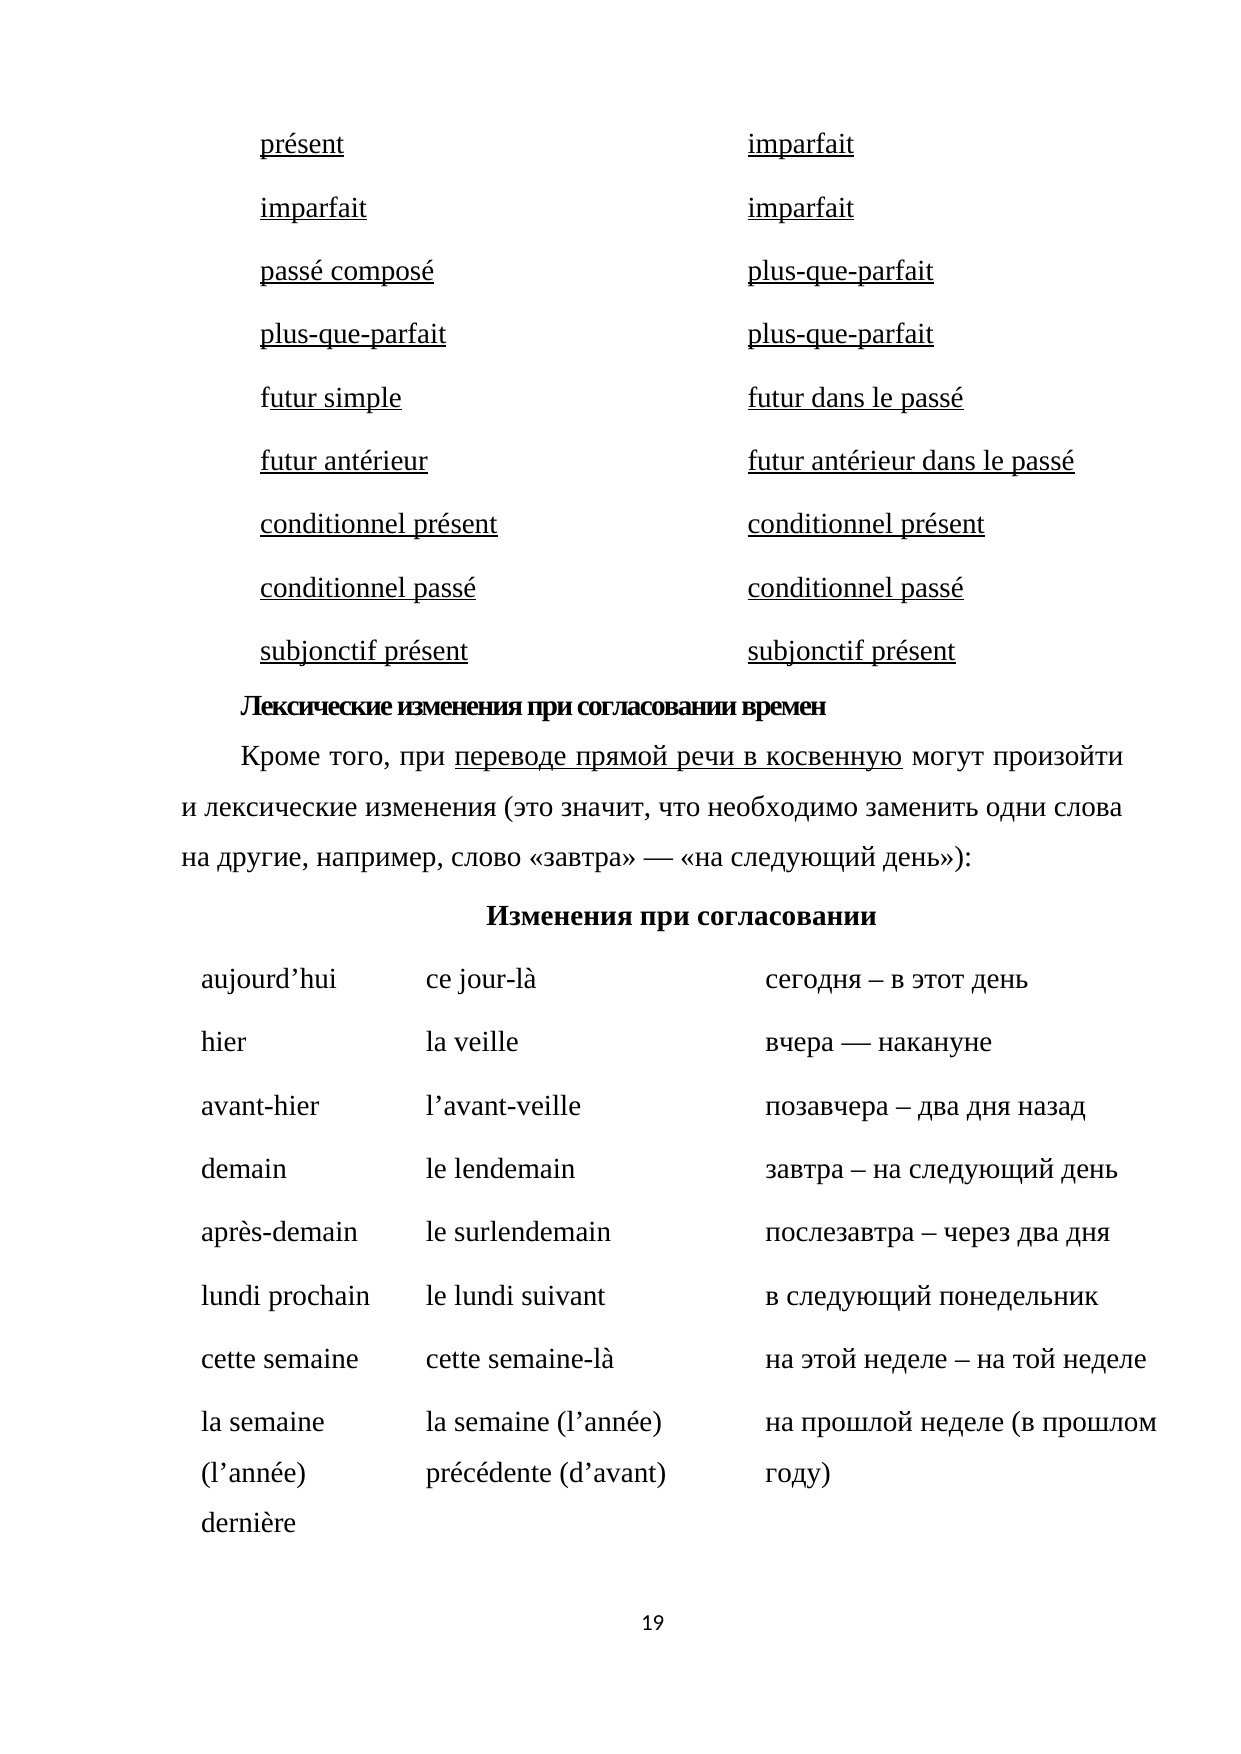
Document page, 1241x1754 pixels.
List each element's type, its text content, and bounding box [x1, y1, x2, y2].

table_cell subjonctif présent [193, 625, 680, 688]
table_cell lundi prochain [193, 1269, 417, 1333]
table_cell la semaine (l’année) précédente (d’avant) [417, 1396, 757, 1560]
table_cell futur dans le passé [680, 371, 1167, 435]
table_cell на прошлой неделе (в прошлом году) [757, 1396, 1171, 1560]
table_cell imparfait [193, 181, 680, 245]
table_cell cette semaine-là [417, 1333, 757, 1396]
table_cell subjonctif présent [680, 625, 1167, 688]
table_cell le lundi suivant [417, 1269, 757, 1333]
table_cell le lendemain [417, 1143, 757, 1206]
table_cell la semaine (l’année) dernière [193, 1396, 417, 1560]
table_cell présent [193, 118, 680, 181]
table_cell après-demain [193, 1206, 417, 1269]
table_cell plus-que-parfait [193, 308, 680, 371]
table_cell cette semaine [193, 1333, 417, 1396]
table_cell demain [193, 1143, 417, 1206]
table_cell plus-que-parfait [680, 245, 1167, 308]
table_cell позавчера – два дня назад [757, 1079, 1171, 1143]
table_cell conditionnel présent [680, 498, 1167, 561]
table_cell завтра – на следующий день [757, 1143, 1171, 1206]
text Лексические изменения при согласовании времен [181, 688, 1123, 722]
table_header Изменения при согласовании [193, 889, 1171, 953]
table_cell aujourd’hui [193, 953, 417, 1016]
table_cell passé composé [193, 245, 680, 308]
table_cell futur simple [193, 371, 680, 435]
table_cell futur antérieur dans le passé [680, 435, 1167, 498]
table_cell imparfait [680, 181, 1167, 245]
table_cell plus-que-parfait [680, 308, 1167, 371]
table_cell l’avant-veille [417, 1079, 757, 1143]
table_cell le surlendemain [417, 1206, 757, 1269]
table_cell conditionnel présent [193, 498, 680, 561]
table_cell вчера — накануне [757, 1016, 1171, 1079]
table_cell avant-hier [193, 1079, 417, 1143]
table_cell ce jour-là [417, 953, 757, 1016]
table_cell conditionnel passé [680, 561, 1167, 625]
table_cell la veille [417, 1016, 757, 1079]
table_cell послезавтра – через два дня [757, 1206, 1171, 1269]
table_cell hier [193, 1016, 417, 1079]
text Кроме того, при переводе прямой речи в косвенную могут произойти и лексические изменения (это значит, что необходимо заменить одни слова на другие, например, слово «завтра» — «на следующий день»): [181, 738, 1123, 873]
table_cell сегодня – в этот день [757, 953, 1171, 1016]
table_cell futur antérieur [193, 435, 680, 498]
table_cell в следующий понедельник [757, 1269, 1171, 1333]
table_cell на этой неделе – на той неделе [757, 1333, 1171, 1396]
table_cell conditionnel passé [193, 561, 680, 625]
table_cell imparfait [680, 118, 1167, 181]
